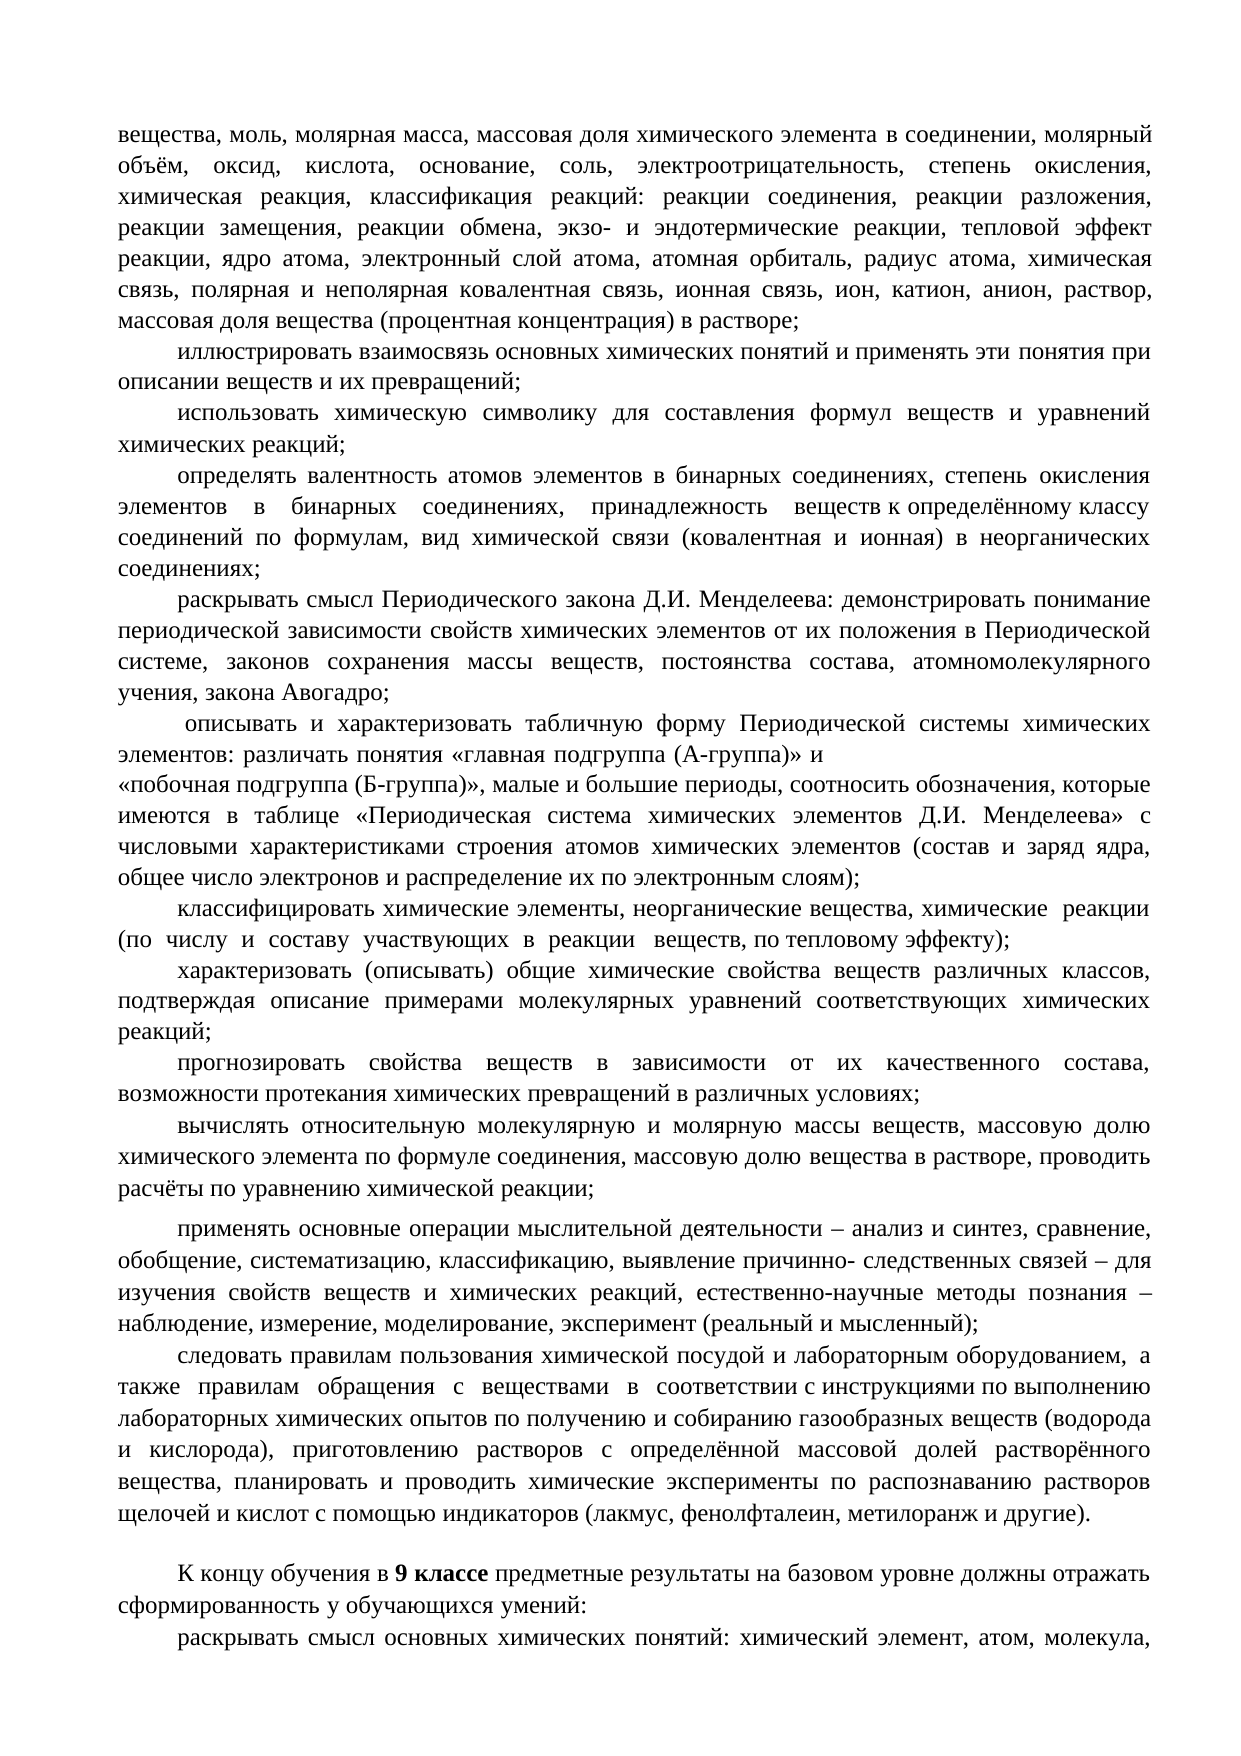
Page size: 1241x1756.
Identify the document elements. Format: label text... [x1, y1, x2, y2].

text прогнозировать свойства веществ в зависимости от их качественного состава, возможности протекания химических превращений в различных условиях; [118, 1047, 1149, 1107]
text использовать химическую символику для составления формул веществ и уравнений химических реакций; [118, 397, 1150, 457]
text «побочная подгруппа (Б-группа)», малые и большие периоды, соотносить обозначения, которые имеются в таблице «Периодическая система химических элементов Д.И. Менделеева» с числовыми характеристиками строения атомов химических элементов (состав и заряд ядра, общее число электронов и распределение их по электронным слоям); [118, 769, 1151, 891]
text раскрывать смысл Периодического закона Д.И. Менделеева: демонстрировать понимание периодической зависимости свойств химических элементов от их положения в Периодической системе, законов сохранения массы веществ, постоянства состава, атомномолекулярного учения, закона Авогадро; [118, 584, 1151, 706]
text иллюстрировать взаимосвязь основных химических понятий и применять эти понятия при описании веществ и их превращений; [118, 336, 1151, 395]
text К концу обучения в 9 классе предметные результаты на базовом уровне должны отражать сформированность у обучающихся умений: [118, 1558, 1151, 1619]
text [118, 119, 1152, 334]
text следовать правилам пользования химической посудой и лабораторным оборудованием, а также правилам обращения с веществами в соответствии с инструкциями по выполнению лабораторных химических опытов по получению и собиранию газообразных веществ (водорода и кислорода), приготовлению растворов с определённой массовой долей растворённого вещества, планировать и проводить химические эксперименты по распознаванию растворов щелочей и кислот с помощью индикаторов (лакмус, фенолфталеин, метилоранж и другие). [118, 1340, 1151, 1526]
text применять основные операции мыслительной деятельности – анализ и синтез, сравнение, обобщение, систематизацию, классификацию, выявление причинно- следственных связей – для изучения свойств веществ и химических реакций, естественно-научные методы познания – наблюдение, измерение, моделирование, эксперимент (реальный и мысленный); [118, 1213, 1152, 1337]
text определять валентность атомов элементов в бинарных соединениях, степень окисления элементов в бинарных соединениях, принадлежность веществ к определённому классу соединений по формулам, вид химической связи (ковалентная и ионная) в неорганических соединениях; [118, 460, 1150, 582]
text характеризовать (описывать) общие химические свойства веществ различных классов, подтверждая описание примерами молекулярных уравнений соответствующих химических реакций; [118, 955, 1150, 1045]
text описывать и характеризовать табличную форму Периодической системы химических элементов: различать понятия «главная подгруппа (А-группа)» и [118, 708, 1151, 768]
text вычислять относительную молекулярную и молярную массы веществ, массовую долю химического элемента по формуле соединения, массовую долю вещества в растворе, проводить расчёты по уравнению химической реакции; [118, 1110, 1150, 1202]
text классифицировать химические элементы, неорганические вещества, химические реакции (по числу и составу участвующих в реакции веществ, по тепловому эффекту); [118, 893, 1149, 953]
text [118, 1622, 1151, 1651]
